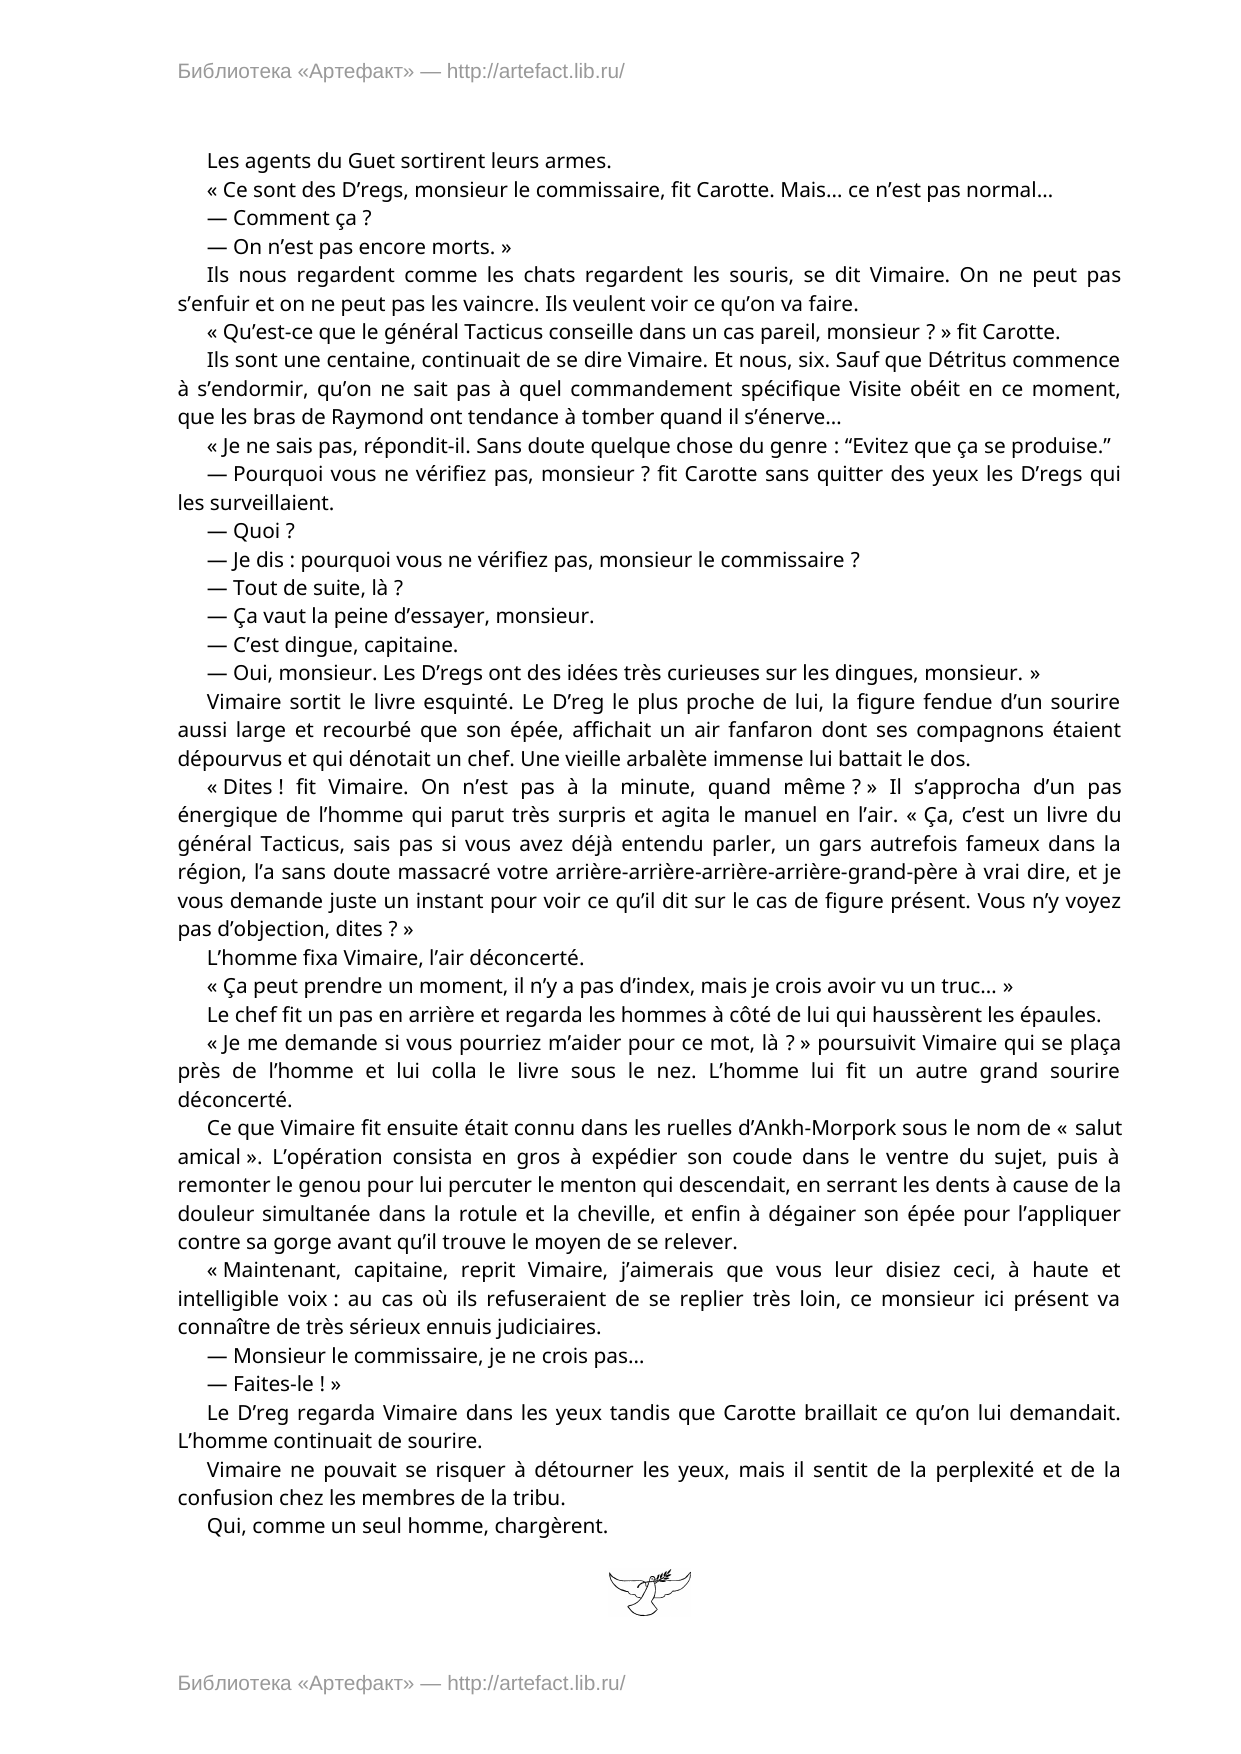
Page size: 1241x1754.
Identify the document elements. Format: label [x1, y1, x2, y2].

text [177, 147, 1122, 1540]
picture [608, 1568, 692, 1617]
